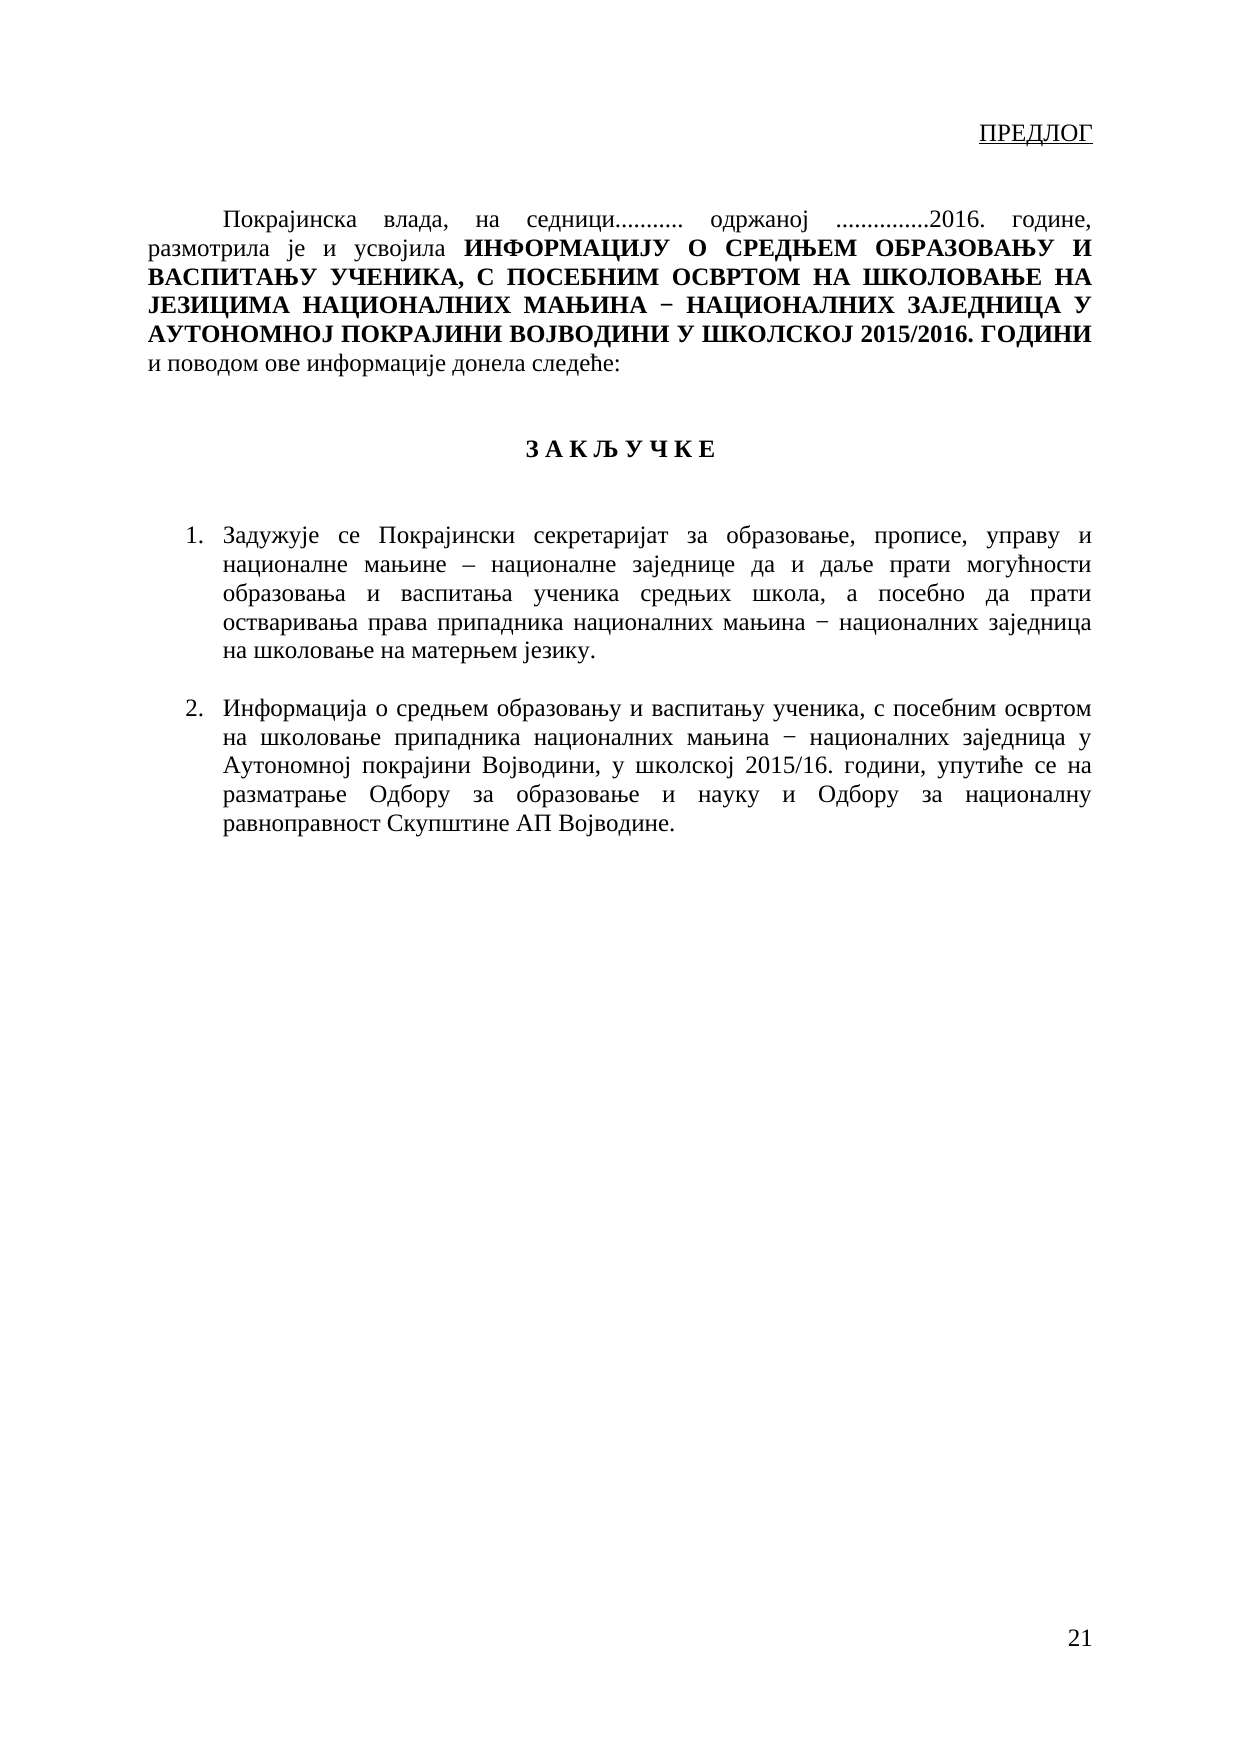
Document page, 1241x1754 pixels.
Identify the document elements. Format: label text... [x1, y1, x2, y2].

text Покрајинска влада, на седници........... одржаној ...............2016. године, размотрила је и усвојила ИНФОРМАЦИЈУ О СРЕДЊЕМ ОБРАЗОВАЊУ И ВАСПИТАЊУ УЧЕНИКА, С ПОСЕБНИМ ОСВРТОМ НА ШКОЛОВАЊЕ НА ЈЕЗИЦИМА НАЦИОНАЛНИХ МАЊИНА − НАЦИОНАЛНИХ ЗАЈЕДНИЦА У АУТОНОМНОЈ ПОКРАЈИНИ ВОЈВОДИНИ У ШКОЛСКОЈ 2015/2016. ГОДИНИ и поводом ове информације донела следеће: [148, 204, 1092, 377]
subtitle З А К Љ У Ч К Е [148, 434, 1092, 463]
text ПРЕДЛОГ [148, 118, 1092, 147]
list Информација о средњем образовању и васпитању ученика, с посебним освртом на школовање припадника националних мањина − националних заједница у Аутономној покрајини Војводини, у школској 2015/16. години, упутиће се на разматрање Одбору за образовање и науку и Одбору за националну равноправност Скупштине АП Војводине. [185, 693, 1092, 837]
list Задужује се Покрајински секретаријат за образовање, прописе, управу и националне мањине – националне заједнице да и даље прати могућности образовања и васпитања ученика средњих школа, а посебно да прати остваривања права припадника националних мањина − националних заједница на школовање на матерњем језику. [185, 521, 1092, 664]
